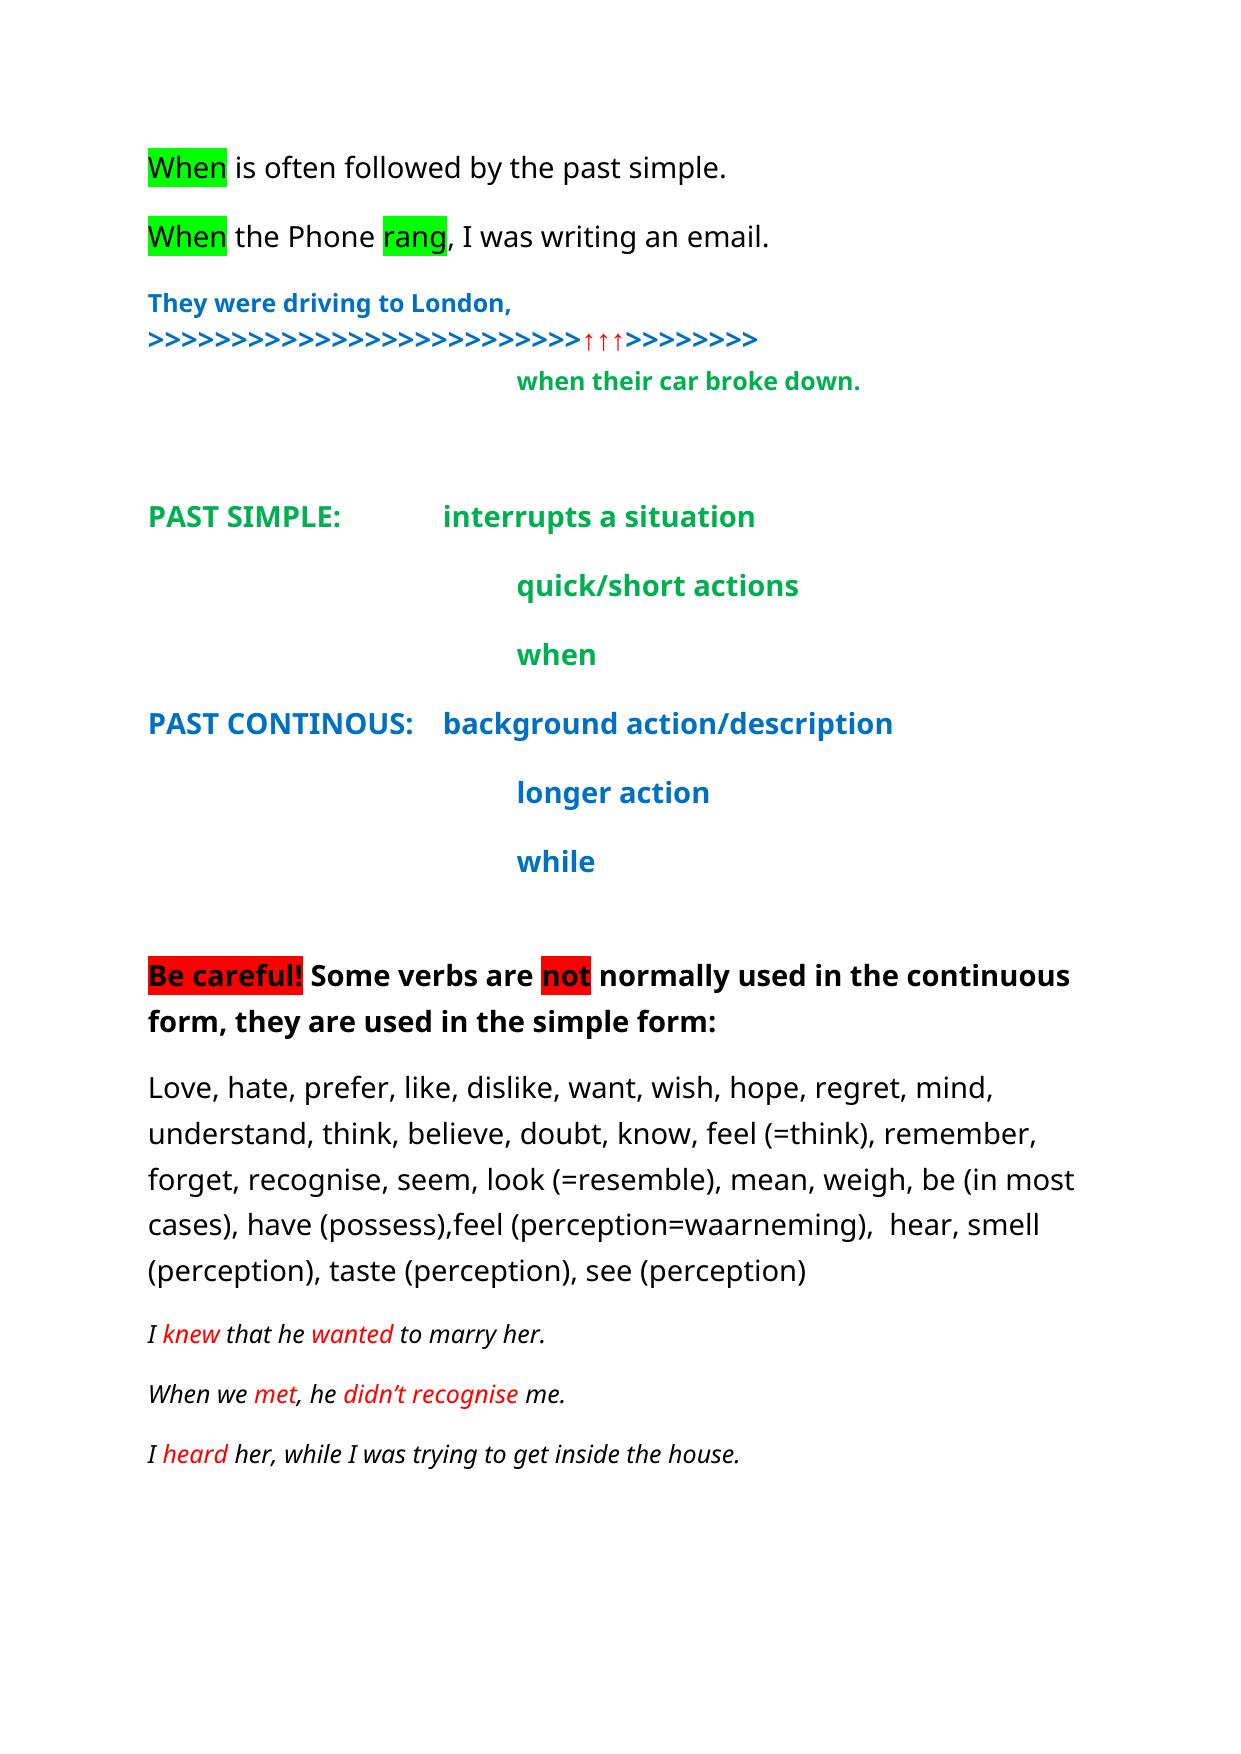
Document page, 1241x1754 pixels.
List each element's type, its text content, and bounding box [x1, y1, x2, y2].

text Be careful! Some verbs are not normally used in the continuous form, they are used in the simple form: [148, 956, 1093, 1041]
text When the Phone rang, I was writing an email. [227, 216, 383, 256]
text I heard her, while I was trying to get inside the house. [148, 1437, 1093, 1471]
text When the Phone rang, I was writing an email. [447, 216, 1093, 256]
text When is often followed by the past simple. [227, 148, 1093, 187]
text quick/short actions [443, 566, 1093, 605]
text I knew that he wanted to marry her. [148, 1317, 1093, 1351]
text PAST CONTINOUS: background action/description [148, 703, 1093, 743]
text longer action [148, 772, 1093, 812]
text when [443, 634, 1093, 674]
text They were driving to London, >>>>>>>>>>>>>>>>>>>>>>>>>>↑↑↑>>>>>>>> when their car broke down. [148, 285, 1093, 399]
text Love, hate, prefer, like, dislike, want, wish, hope, regret, mind, understand, think, believe, doubt, know, feel (=think), remember, forget, recognise, seem, look (=resemble), mean, weigh, be (in most cases), have (possess),feel (perception=waarneming), hear, smell (perception), taste (perception), see (perception) [148, 1068, 1093, 1290]
text PAST SIMPLE: interrupts a situation [148, 497, 1093, 536]
text while [148, 841, 1093, 881]
text When we met, he didn’t recognise me. [148, 1377, 1093, 1411]
